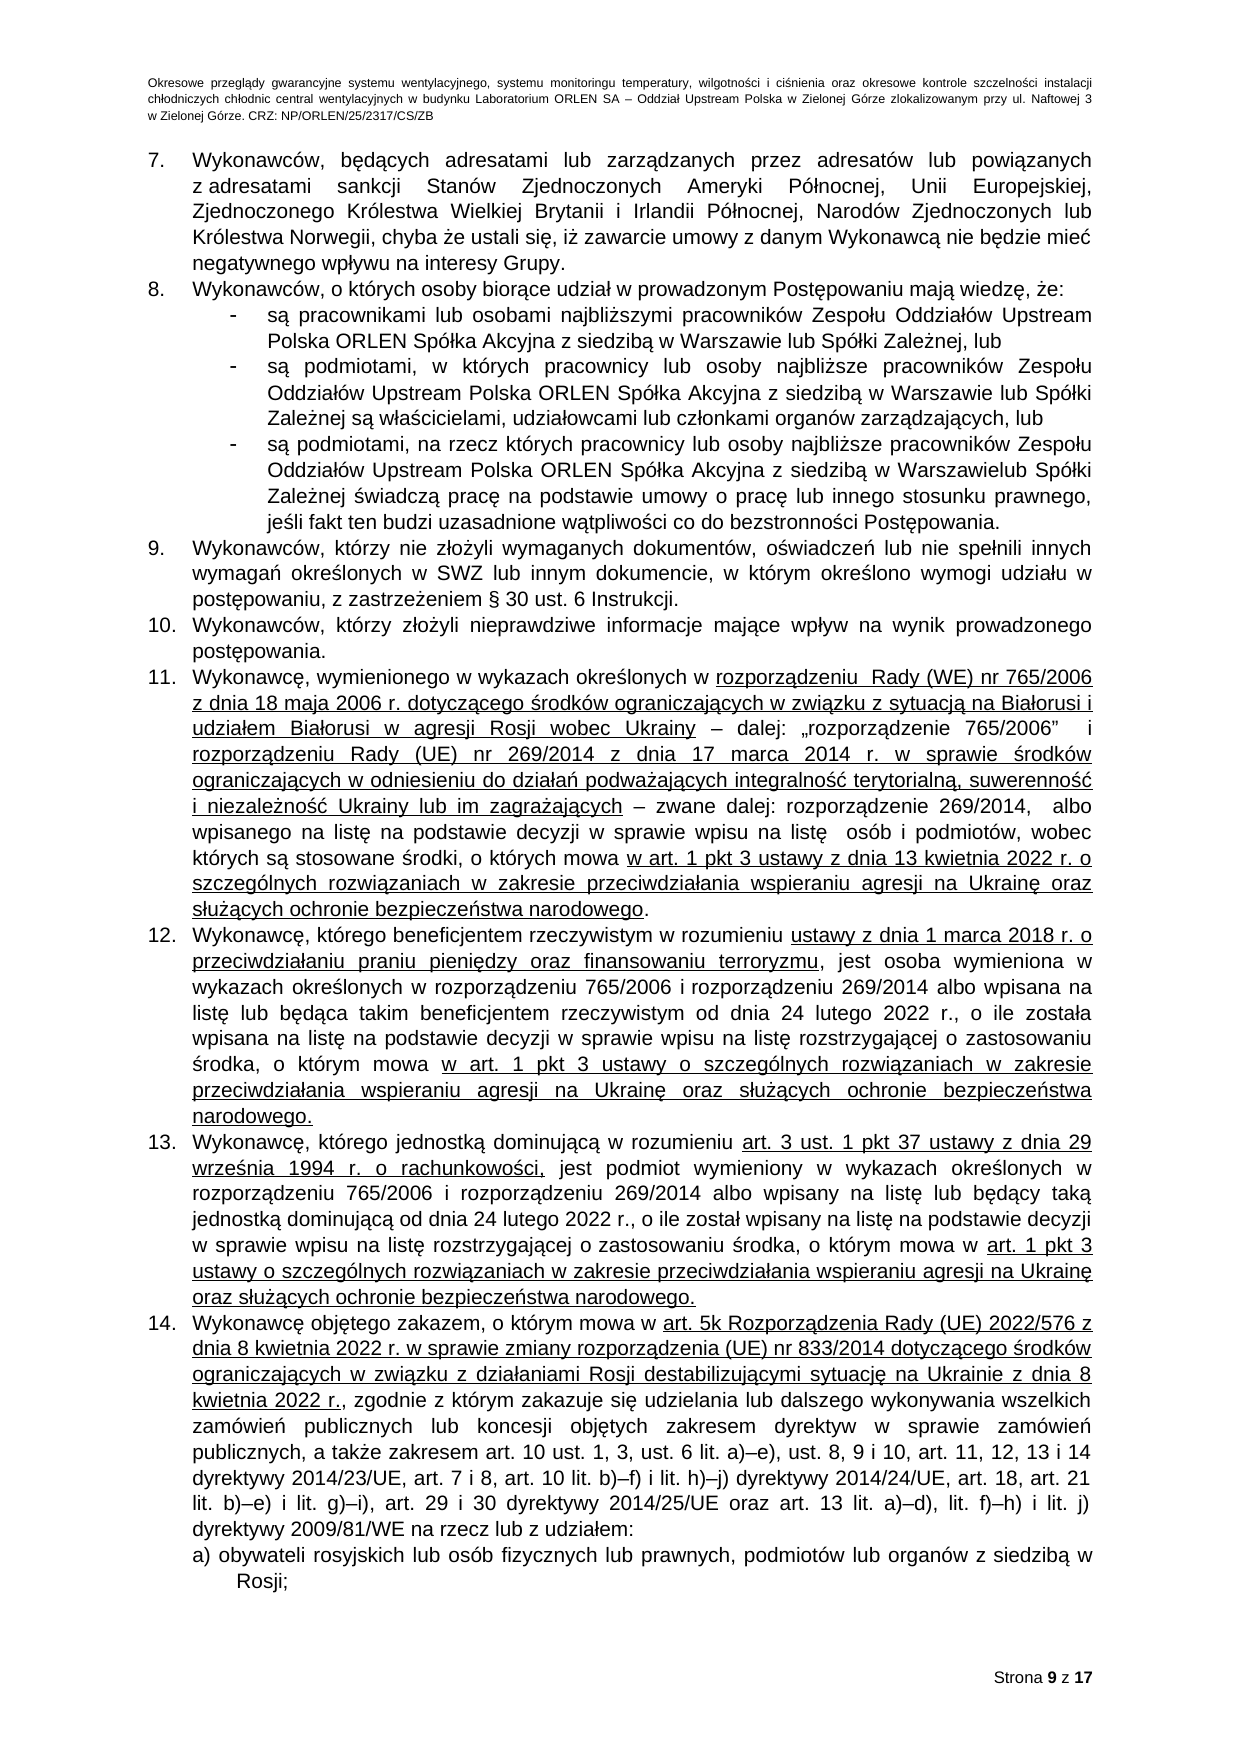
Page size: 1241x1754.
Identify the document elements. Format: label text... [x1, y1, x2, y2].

list Wykonawców, będących adresatami lub zarządzanych przez adresatów lub powiązanych z adresatami sankcji Stanów Zjednoczonych Ameryki Północnej, Unii Europejskiej, Zjednoczonego Królestwa Wielkiej Brytanii i Irlandii Północnej, Narodów Zjednoczonych lub Królestwa Norwegii, chyba że ustali się, iż zawarcie umowy z danym Wykonawcą nie będzie mieć negatywnego wpływu na interesy Grupy. [148, 148, 1093, 275]
list są pracownikami lub osobami najbliższymi pracowników Zespołu Oddziałów Upstream Polska ORLEN Spółka Akcyjna z siedzibą w Warszawie lub Spółki Zależnej, lub [229, 303, 1093, 352]
list a) obywateli rosyjskich lub osób fizycznych lub prawnych, podmiotów lub organów z siedzibą w Rosji; [192, 1543, 1093, 1593]
list są podmiotami, na rzecz których pracownicy lub osoby najbliższe pracowników Zespołu Oddziałów Upstream Polska ORLEN Spółka Akcyjna z siedzibą w Warszawielub Spółki Zależnej świadczą pracę na podstawie umowy o pracę lub innego stosunku prawnego, jeśli fakt ten budzi uzasadnione wątpliwości co do bezstronności Postępowania. [229, 432, 1093, 533]
list Wykonawcę, wymienionego w wykazach określonych w rozporządzeniu Rady (WE) nr 765/2006 z dnia 18 maja 2006 r. dotyczącego środków ograniczających w związku z sytuacją na Białorusi i udziałem Białorusi w agresji Rosji wobec Ukrainy – dalej: „rozporządzenie 765/2006” i rozporządzeniu Rady (UE) nr 269/2014 z dnia 17 marca 2014 r. w sprawie środków ograniczających w odniesieniu do działań podważających integralność terytorialną, suwerenność i niezależność Ukrainy lub im zagrażających – zwane dalej: rozporządzenie 269/2014, albo wpisanego na listę na podstawie decyzji w sprawie wpisu na listę osób i podmiotów, wobec których są stosowane środki, o których mowa w art. 1 pkt 3 ustawy z dnia 13 kwietnia 2022 r. o szczególnych rozwiązaniach w zakresie przeciwdziałania wspieraniu agresji na Ukrainę oraz służących ochronie bezpieczeństwa narodowego. [148, 664, 1093, 921]
list Wykonawców, którzy złożyli nieprawdziwe informacje mające wpływ na wynik prowadzonego postępowania. [148, 613, 1093, 663]
list Wykonawców, o których osoby biorące udział w prowadzonym Postępowaniu mają wiedzę, że: [148, 277, 1093, 301]
list Wykonawcę, którego beneficjentem rzeczywistym w rozumieniu ustawy z dnia 1 marca 2018 r. o przeciwdziałaniu praniu pieniędzy oraz finansowaniu terroryzmu, jest osoba wymieniona w wykazach określonych w rozporządzeniu 765/2006 i rozporządzeniu 269/2014 albo wpisana na listę lub będąca takim beneficjentem rzeczywistym od dnia 24 lutego 2022 r., o ile została wpisana na listę na podstawie decyzji w sprawie wpisu na listę rozstrzygającej o zastosowaniu środka, o którym mowa w art. 1 pkt 3 ustawy o szczególnych rozwiązaniach w zakresie przeciwdziałania wspieraniu agresji na Ukrainę oraz służących ochronie bezpieczeństwa narodowego. [148, 923, 1093, 1128]
list Wykonawców, którzy nie złożyli wymaganych dokumentów, oświadczeń lub nie spełnili innych wymagań określonych w SWZ lub innym dokumencie, w którym określono wymogi udziału w postępowaniu, z zastrzeżeniem § 30 ust. 6 Instrukcji. [148, 535, 1093, 611]
list Wykonawcę objętego zakazem, o którym mowa w art. 5k Rozporządzenia Rady (UE) 2022/576 z dnia 8 kwietnia 2022 r. w sprawie zmiany rozporządzenia (UE) nr 833/2014 dotyczącego środków ograniczających w związku z działaniami Rosji destabilizującymi sytuację na Ukrainie z dnia 8 kwietnia 2022 r., zgodnie z którym zakazuje się udzielania lub dalszego wykonywania wszelkich zamówień publicznych lub koncesji objętych zakresem dyrektyw w sprawie zamówień publicznych, a także zakresem art. 10 ust. 1, 3, ust. 6 lit. a)–e), ust. 8, 9 i 10, art. 11, 12, 13 i 14 dyrektywy 2014/23/UE, art. 7 i 8, art. 10 lit. b)–f) i lit. h)–j) dyrektywy 2014/24/UE, art. 18, art. 21 lit. b)–e) i lit. g)–i), art. 29 i 30 dyrektywy 2014/25/UE oraz art. 13 lit. a)–d), lit. f)–h) i lit. j) dyrektywy 2009/81/WE na rzecz lub z udziałem: [148, 1310, 1093, 1541]
list są podmiotami, w których pracownicy lub osoby najbliższe pracowników Zespołu Oddziałów Upstream Polska ORLEN Spółka Akcyjna z siedzibą w Warszawie lub Spółki Zależnej są właścicielami, udziałowcami lub członkami organów zarządzających, lub [229, 354, 1093, 430]
list Wykonawcę, którego jednostką dominującą w rozumieniu art. 3 ust. 1 pkt 37 ustawy z dnia 29 września 1994 r. o rachunkowości, jest podmiot wymieniony w wykazach określonych w rozporządzeniu 765/2006 i rozporządzeniu 269/2014 albo wpisany na listę lub będący taką jednostką dominującą od dnia 24 lutego 2022 r., o ile został wpisany na listę na podstawie decyzji w sprawie wpisu na listę rozstrzygającej o zastosowaniu środka, o którym mowa w art. 1 pkt 3 ustawy o szczególnych rozwiązaniach w zakresie przeciwdziałania wspieraniu agresji na Ukrainę oraz służących ochronie bezpieczeństwa narodowego. [148, 1129, 1093, 1308]
